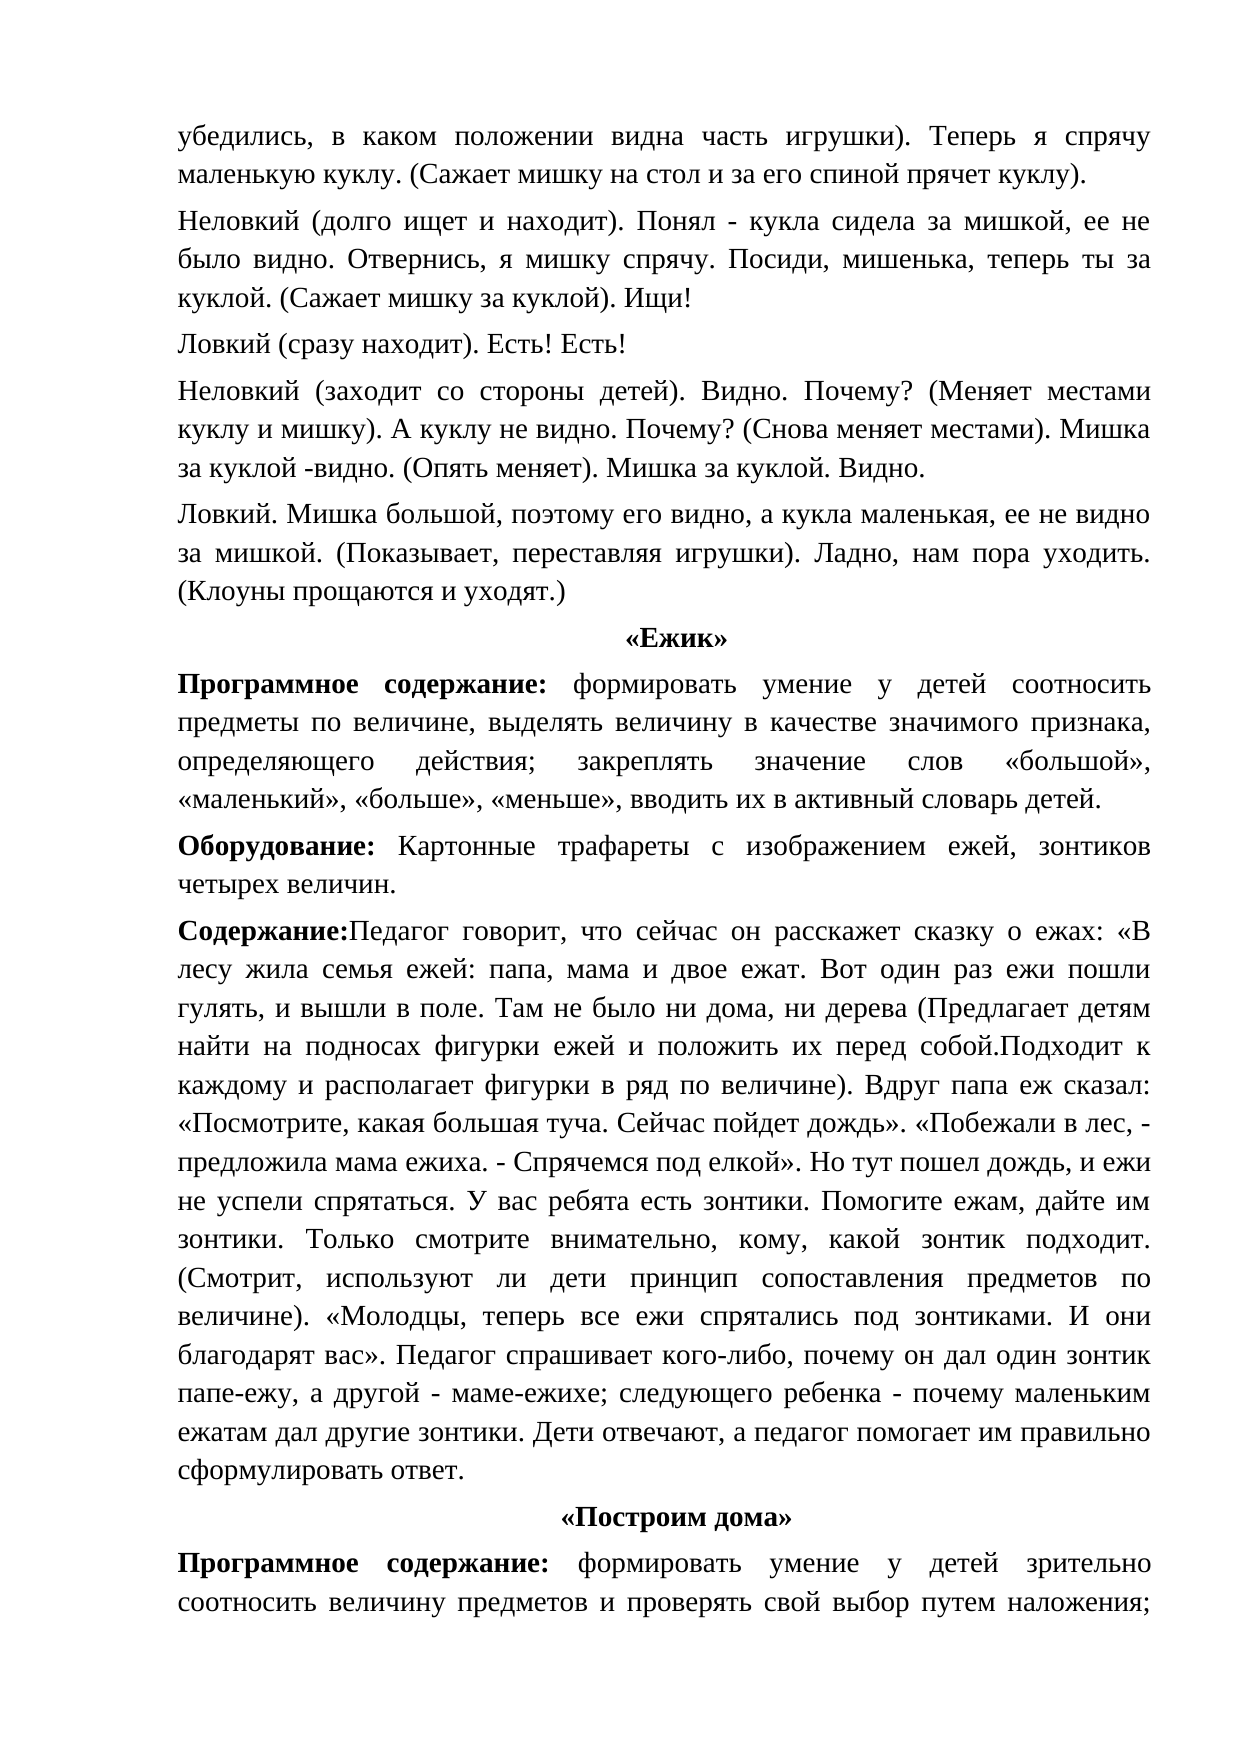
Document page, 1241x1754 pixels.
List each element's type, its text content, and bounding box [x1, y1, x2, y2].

text «Ежик» [177, 620, 1152, 653]
text Неловкий (заходит со стороны детей). Видно. Почему? (Меняет местами куклу и мишку). А куклу не видно. Почему? (Снова меняет местами). Мишка за куклой -видно. (Опять меняет). Мишка за куклой. Видно. [177, 373, 1152, 483]
text Программное содержание: формировать умение у детей соотносить предметы по величине, выделять величину в качестве значимого признака, определяющего действия; закреплять значение слов «большой», «маленький», «больше», «меньше», вводить их в активный словарь детей. [177, 666, 1152, 815]
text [177, 1545, 1152, 1617]
text «Построим дома» [177, 1499, 1152, 1532]
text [177, 118, 1152, 190]
text Ловкий. Мишка большой, поэтому его видно, а кукла маленькая, ее не видно за мишкой. (Показывает, переставляя игрушки). Ладно, нам пора уходить. (Клоуны прощаются и уходят.) [177, 496, 1152, 607]
text Оборудование: Картонные трафареты с изображением ежей, зонтиков четырех величин. [177, 828, 1152, 900]
text Неловкий (долго ищет и находит). Понял - кукла сидела за мишкой, ее не было видно. Отвернись, я мишку спрячу. Посиди, мишенька, теперь ты за куклой. (Сажает мишку за куклой). Ищи! [177, 203, 1152, 314]
text Ловкий (сразу находит). Есть! Есть! [177, 326, 1152, 360]
text Содержание:Педагог говорит, что сейчас он расскажет сказку о ежах: «В лесу жила семья ежей: папа, мама и двое ежат. Вот один раз ежи пошли гулять, и вышли в поле. Там не было ни дома, ни дерева (Предлагает детям найти на подносах фигурки ежей и положить их перед собой.Подходит к каждому и располагает фигурки в ряд по величине). Вдруг папа еж сказал: «Посмотрите, какая большая туча. Сейчас пойдет дождь». «Побежали в лес, - предложила мама ежиха. - Спрячемся под елкой». Но тут пошел дождь, и ежи не успели спрятаться. У вас ребята есть зонтики. Помогите ежам, дайте им зонтики. Только смотрите внимательно, кому, какой зонтик подходит. (Смотрит, используют ли дети принцип сопоставления предметов по величине). «Молодцы, теперь все ежи спрятались под зонтиками. И они благодарят вас». Педагог спрашивает кого-либо, почему он дал один зонтик папе-ежу, а другой - маме-ежихе; следующего ребенка - почему маленьким ежатам дал другие зонтики. Дети отвечают, а педагог помогает им правильно сформулировать ответ. [177, 913, 1152, 1486]
